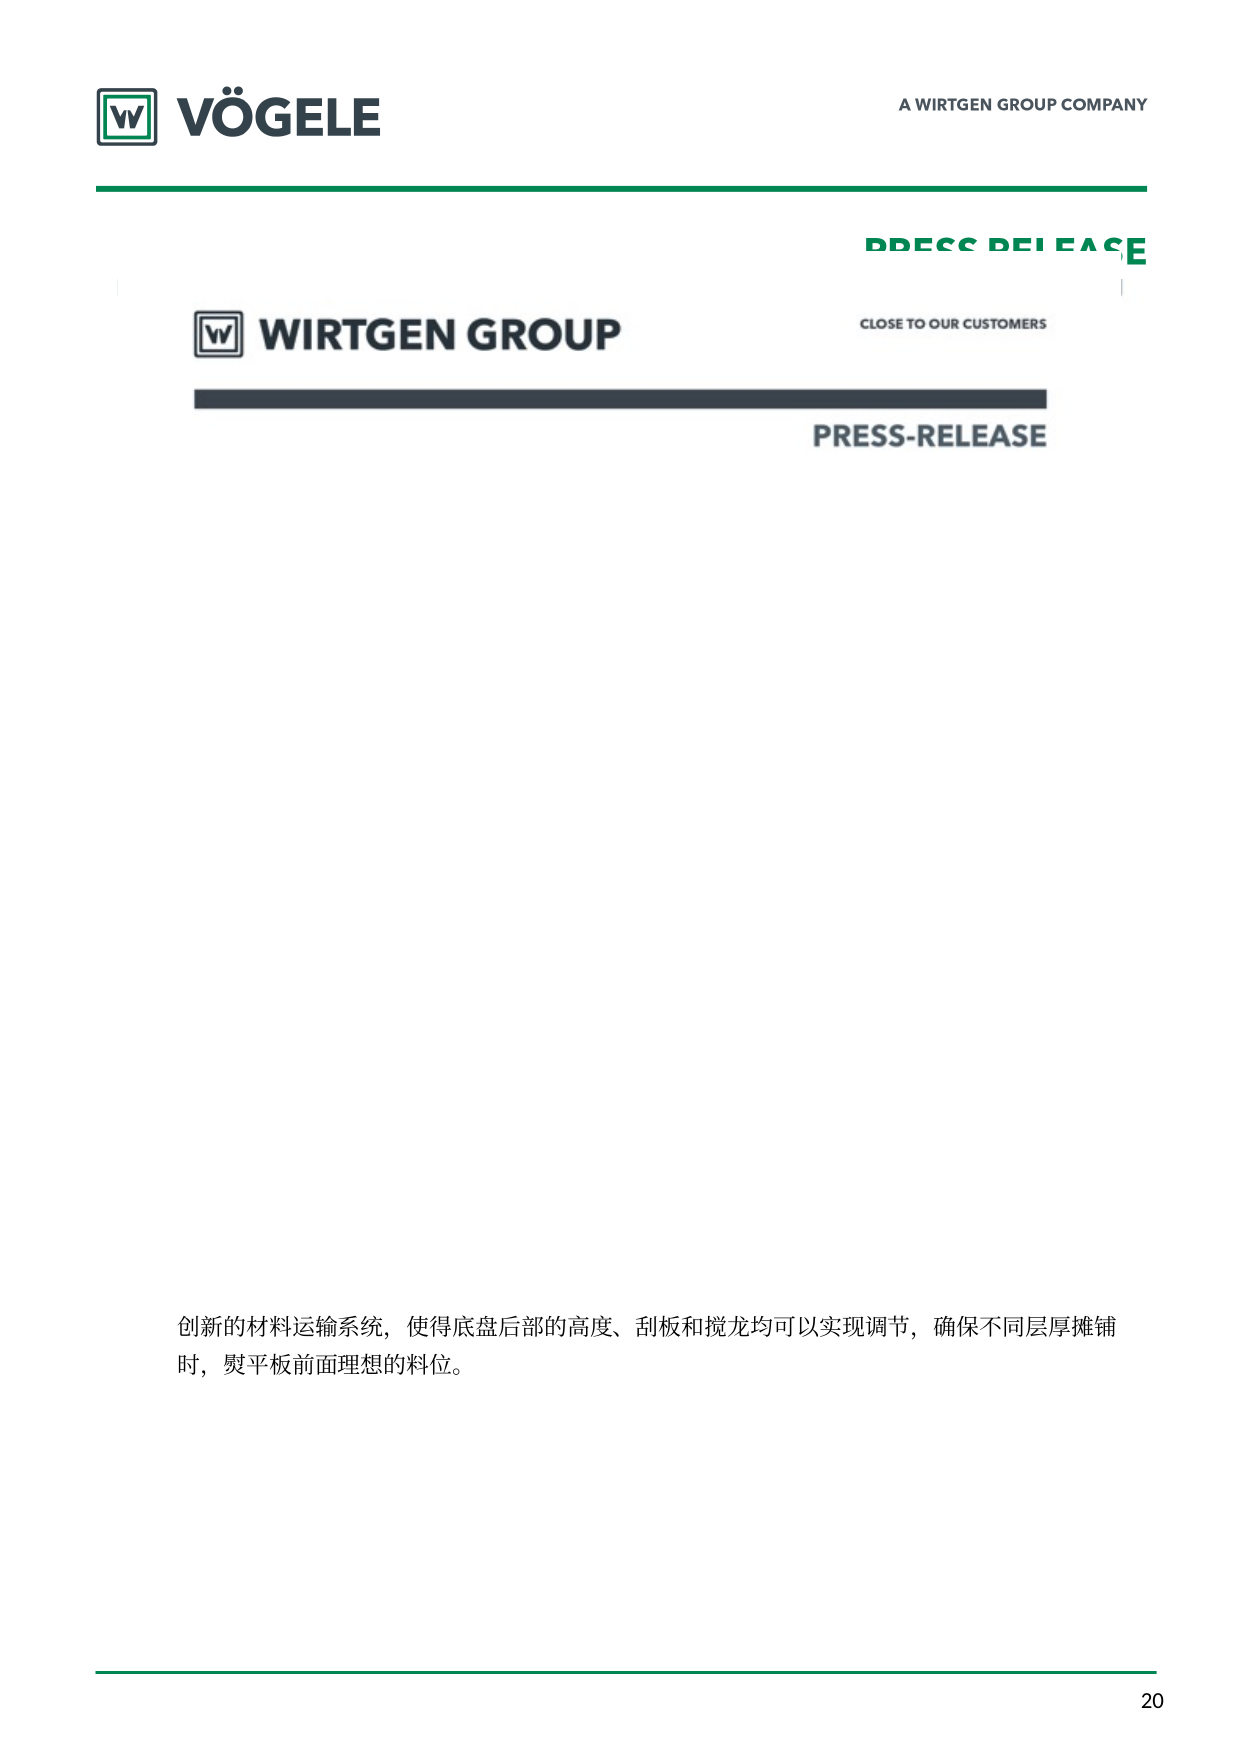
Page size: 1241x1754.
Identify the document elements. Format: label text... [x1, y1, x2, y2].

picture [67, 1662, 1196, 1678]
picture [76, 73, 1174, 1309]
text 创新的材料运输系统，使得底盘后部的高度、刮板和搅龙均可以实现调节，确保不同层厚摊铺时，熨平板前面理想的料位。 [177, 1309, 1122, 1380]
